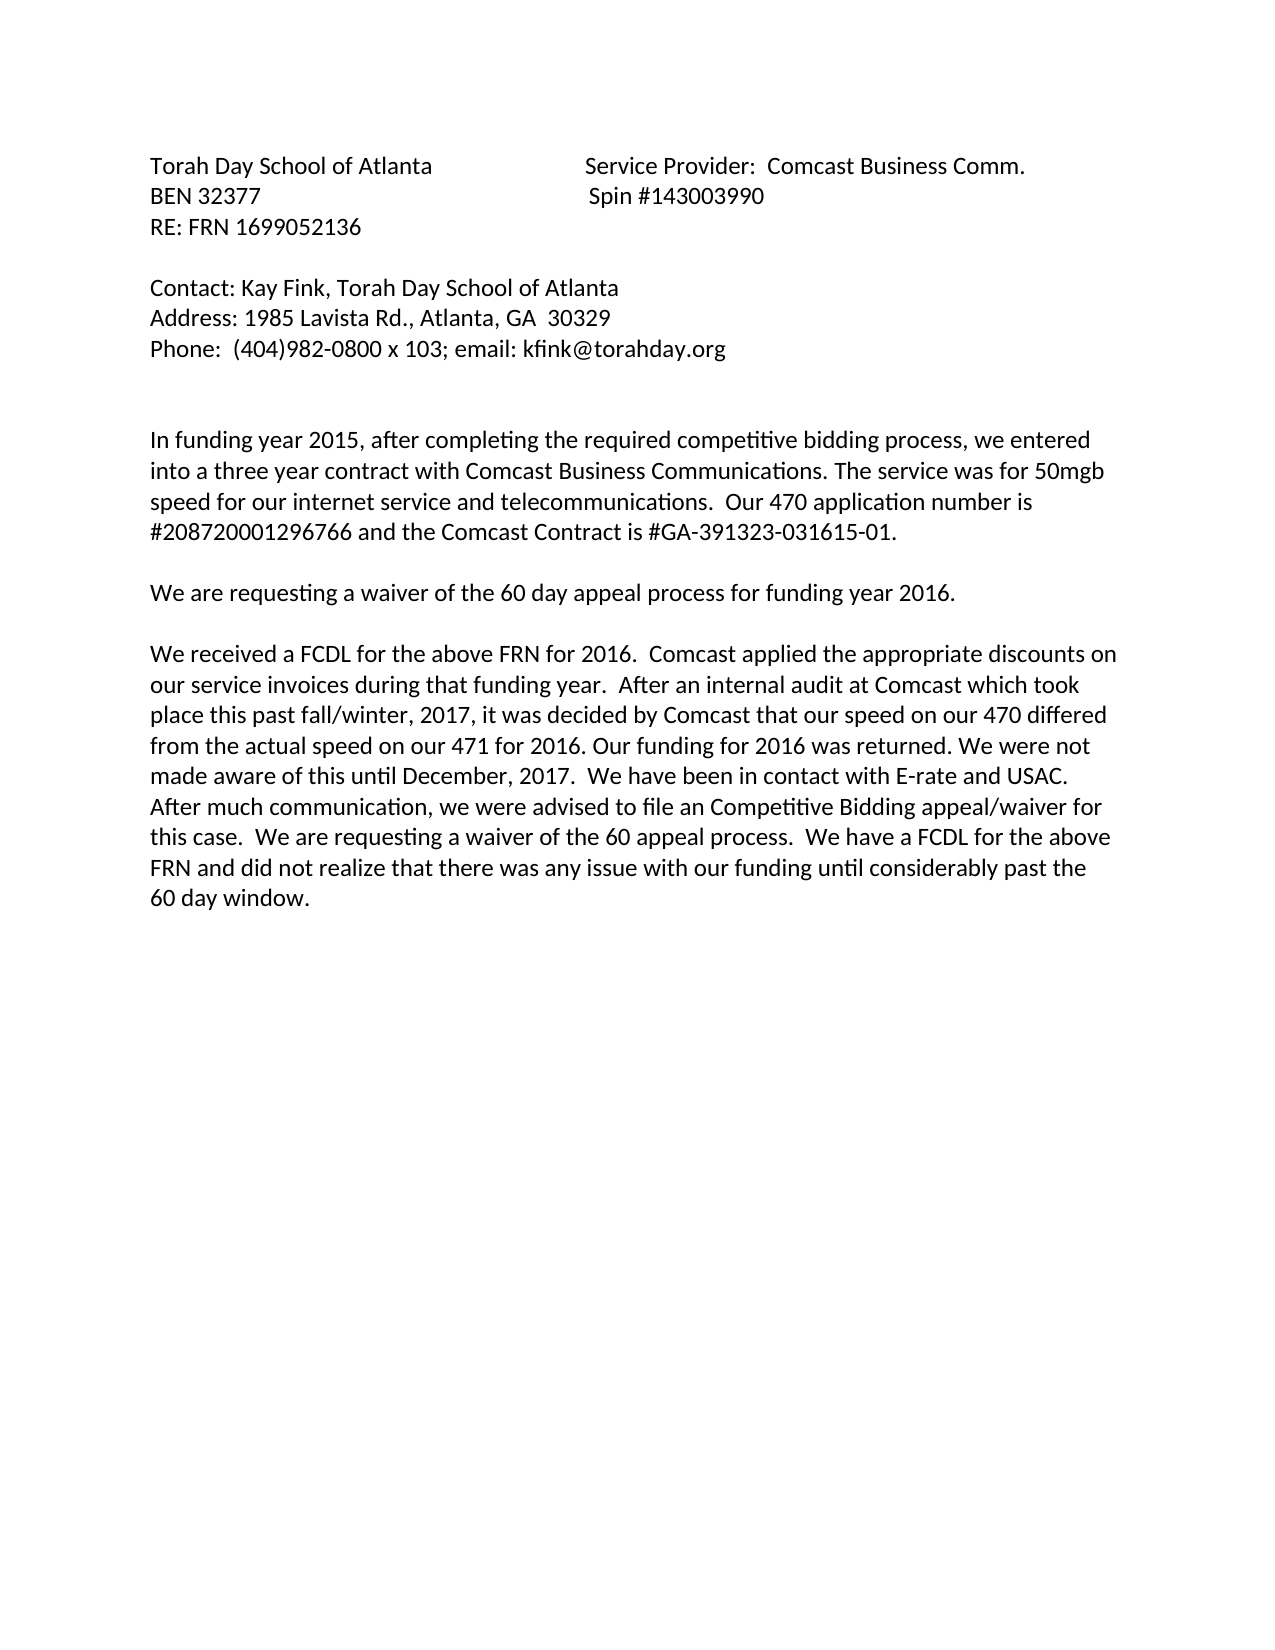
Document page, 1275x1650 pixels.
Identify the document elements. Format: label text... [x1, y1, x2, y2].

text Address: 1985 Lavista Rd., Atlanta, GA 30329 [150, 303, 1125, 333]
text 60 day window. [150, 882, 1125, 913]
text Torah Day School of Atlanta Service Provider: Comcast Business Comm. [150, 150, 1125, 181]
text BEN 32377 Spin #143003990 [150, 181, 1125, 211]
text We received a FCDL for the above FRN for 2016. Comcast applied the appropriate discounts on our service invoices during that funding year. After an internal audit at Comcast which took place this past fall/winter, 2017, it was decided by Comcast that our speed on our 470 differed from the actual speed on our 471 for 2016. Our funding for 2016 was returned. We were not made aware of this until December, 2017. We have been in contact with E-rate and USAC. After much communication, we were advised to file an Competitive Bidding appeal/waiver for this case. We are requesting a waiver of the 60 appeal process. We have a FCDL for the above FRN and did not realize that there was any issue with our funding until considerably past the [150, 638, 1125, 882]
text RE: FRN 1699052136 [150, 211, 1125, 242]
text In funding year 2015, after completing the required competitive bidding process, we entered into a three year contract with Comcast Business Communications. The service was for 50mgb speed for our internet service and telecommunications. Our 470 application number is #208720001296766 and the Comcast Contract is #GA-391323-031615-01. [150, 425, 1125, 547]
text Contact: Kay Fink, Torah Day School of Atlanta [150, 272, 1125, 303]
text Phone: (404)982-0800 x 103; email: kfink@torahday.org [150, 333, 1125, 364]
text We are requesting a waiver of the 60 day appeal process for funding year 2016. [150, 577, 1125, 608]
